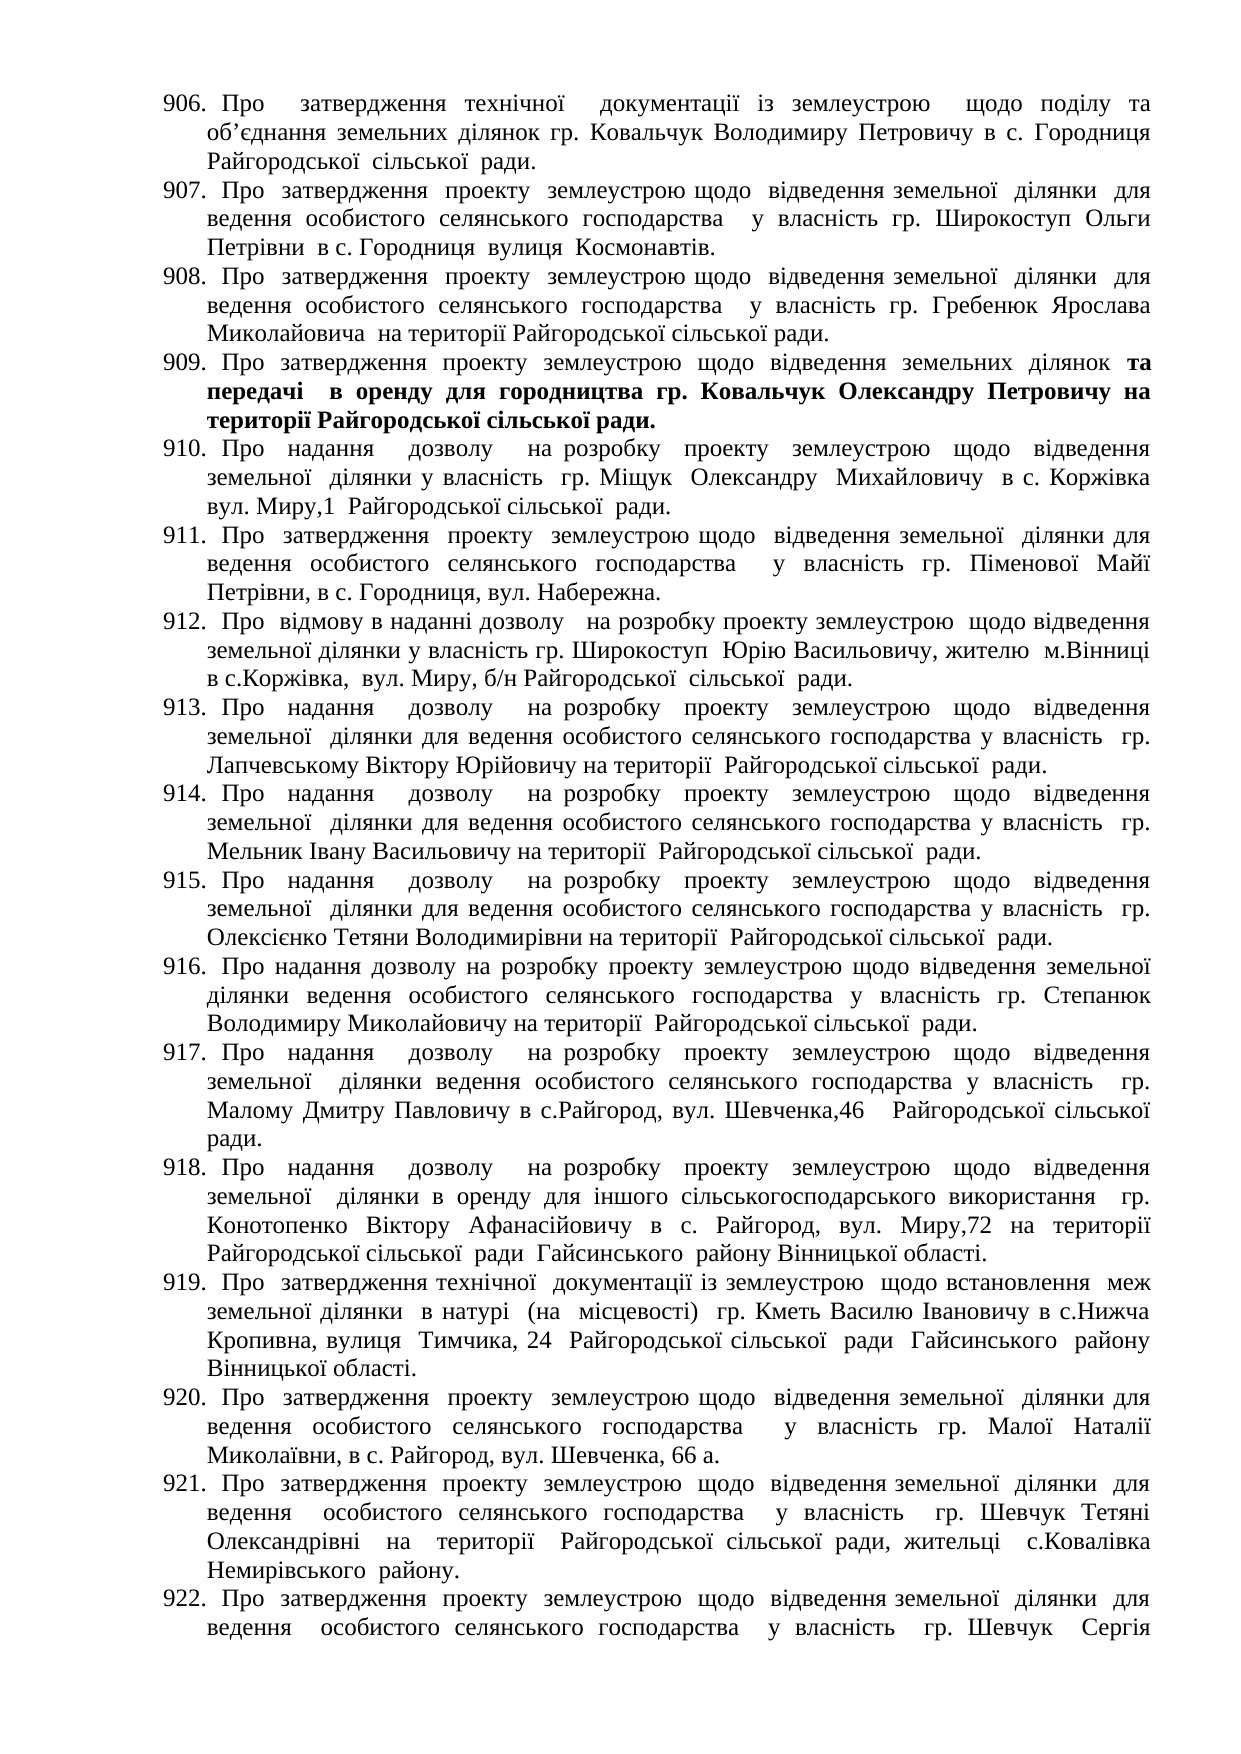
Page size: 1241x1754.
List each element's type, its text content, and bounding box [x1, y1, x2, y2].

list Про надання дозволу на розробку проекту землеустрою щодо відведення земельної ділянки в оренду для іншого сільськогосподарського використання гр. Конотопенко Віктору Афанасійовичу в с. Райгород, вул. Миру,72 на території Райгородської сільської ради Гайсинського району Вінницької області. [163, 1152, 1152, 1267]
list Про надання дозволу на розробку проекту землеустрою щодо відведення земельної ділянки для ведення особистого селянського господарства у власність гр. Олексієнко Тетяни Володимирівни на території Райгородської сільської ради. [163, 865, 1152, 951]
list Про відмову в наданні дозволу на розробку проекту землеустрою щодо відведення земельної ділянки у власність гр. Широкоступ Юрію Васильовичу, жителю м.Вінниці в с.Коржівка, вул. Миру, б/н Райгородської сільської ради. [163, 606, 1152, 692]
list Про надання дозволу на розробку проекту землеустрою щодо відведення земельної ділянки для ведення особистого селянського господарства у власність гр. Лапчевському Віктору Юрійовичу на території Райгородської сільської ради. [163, 692, 1152, 778]
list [163, 1583, 1152, 1641]
list Про затвердження технічної документації із землеустрою щодо поділу та об’єднання земельних ділянок гр. Ковальчук Володимиру Петровичу в с. Городниця Райгородської сільської ради. [163, 88, 1152, 175]
list Про затвердження проекту землеустрою щодо відведення земельної ділянки для ведення особистого селянського господарства у власність гр. Гребенюк Ярослава Миколайовича на території Райгородської сільської ради. [163, 261, 1152, 347]
list Про надання дозволу на розробку проекту землеустрою щодо відведення земельної ділянки у власність гр. Міщук Олександру Михайловичу в с. Коржівка вул. Миру,1 Райгородської сільської ради. [163, 433, 1152, 520]
list Про затвердження проекту землеустрою щодо відведення земельної ділянки для ведення особистого селянського господарства у власність гр. Піменової Майї Петрівни, в с. Городниця, вул. Набережна. [163, 520, 1152, 606]
list Про затвердження проекту землеустрою щодо відведення земельних ділянок та передачі в оренду для городництва гр. Ковальчук Олександру Петровичу на території Райгородської сільської ради. [163, 347, 1152, 433]
list Про надання дозволу на розробку проекту землеустрою щодо відведення земельної ділянки ведення особистого селянського господарства у власність гр. Малому Дмитру Павловичу в с.Райгород, вул. Шевченка,46 Райгородської сільської ради. [163, 1037, 1152, 1152]
list Про затвердження технічної документації із землеустрою щодо встановлення меж земельної ділянки в натурі (на місцевості) гр. Кметь Василю Івановичу в с.Нижча Кропивна, вулиця Тимчика, 24 Райгородської сільської ради Гайсинського району Вінницької області. [163, 1267, 1152, 1382]
list Про надання дозволу на розробку проекту землеустрою щодо відведення земельної ділянки ведення особистого селянського господарства у власність гр. Степанюк Володимиру Миколайовичу на території Райгородської сільської ради. [163, 951, 1152, 1037]
list Про затвердження проекту землеустрою щодо відведення земельної ділянки для ведення особистого селянського господарства у власність гр. Малої Наталії Миколаївни, в с. Райгород, вул. Шевченка, 66 а. [163, 1382, 1152, 1468]
list Про надання дозволу на розробку проекту землеустрою щодо відведення земельної ділянки для ведення особистого селянського господарства у власність гр. Мельник Івану Васильовичу на території Райгородської сільської ради. [163, 778, 1152, 865]
list Про затвердження проекту землеустрою щодо відведення земельної ділянки для ведення особистого селянського господарства у власність гр. Широкоступ Ольги Петрівни в с. Городниця вулиця Космонавтів. [163, 175, 1152, 261]
list Про затвердження проекту землеустрою щодо відведення земельної ділянки для ведення особистого селянського господарства у власність гр. Шевчук Тетяні Олександрівні на території Райгородської сільської ради, жительці с.Ковалівка Немирівського району. [163, 1468, 1152, 1583]
